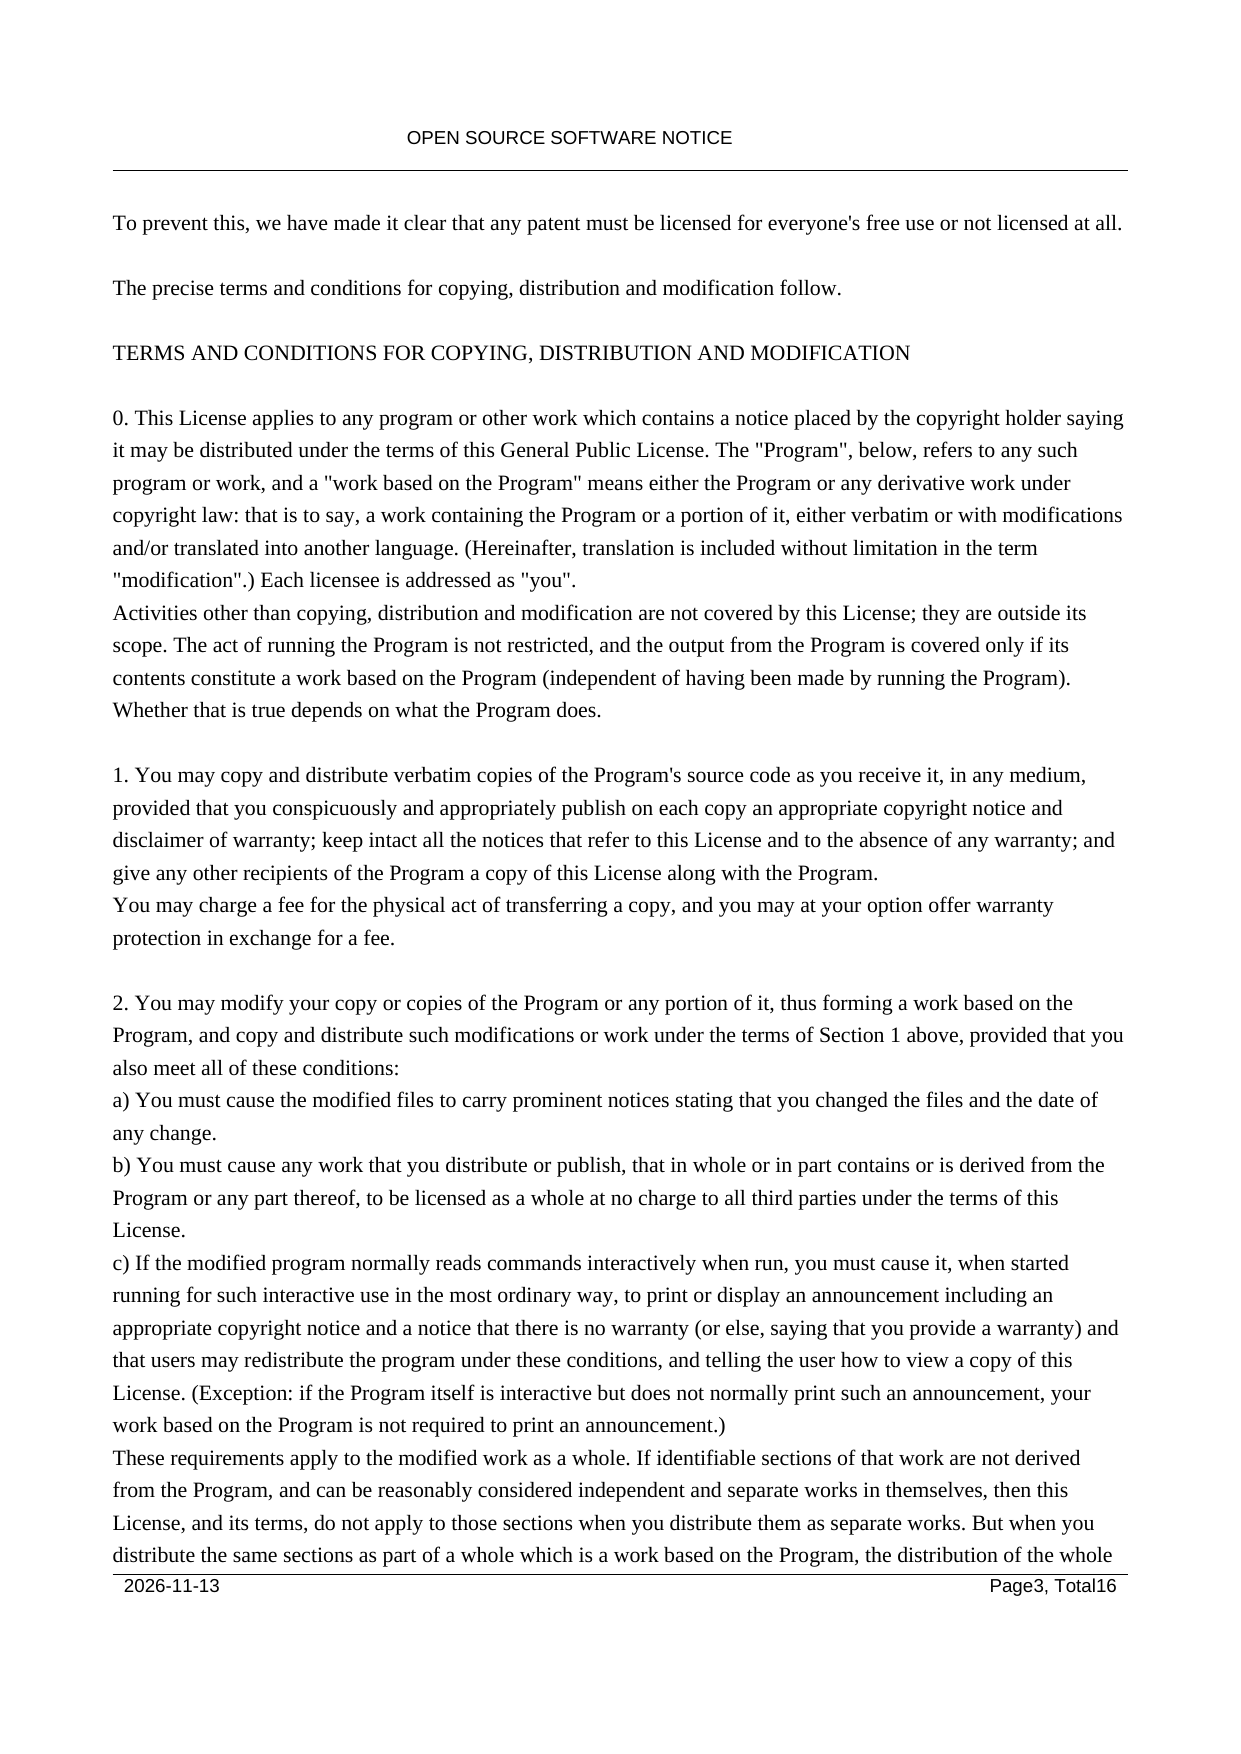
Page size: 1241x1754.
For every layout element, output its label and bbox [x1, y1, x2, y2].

text [112, 206, 1128, 1571]
